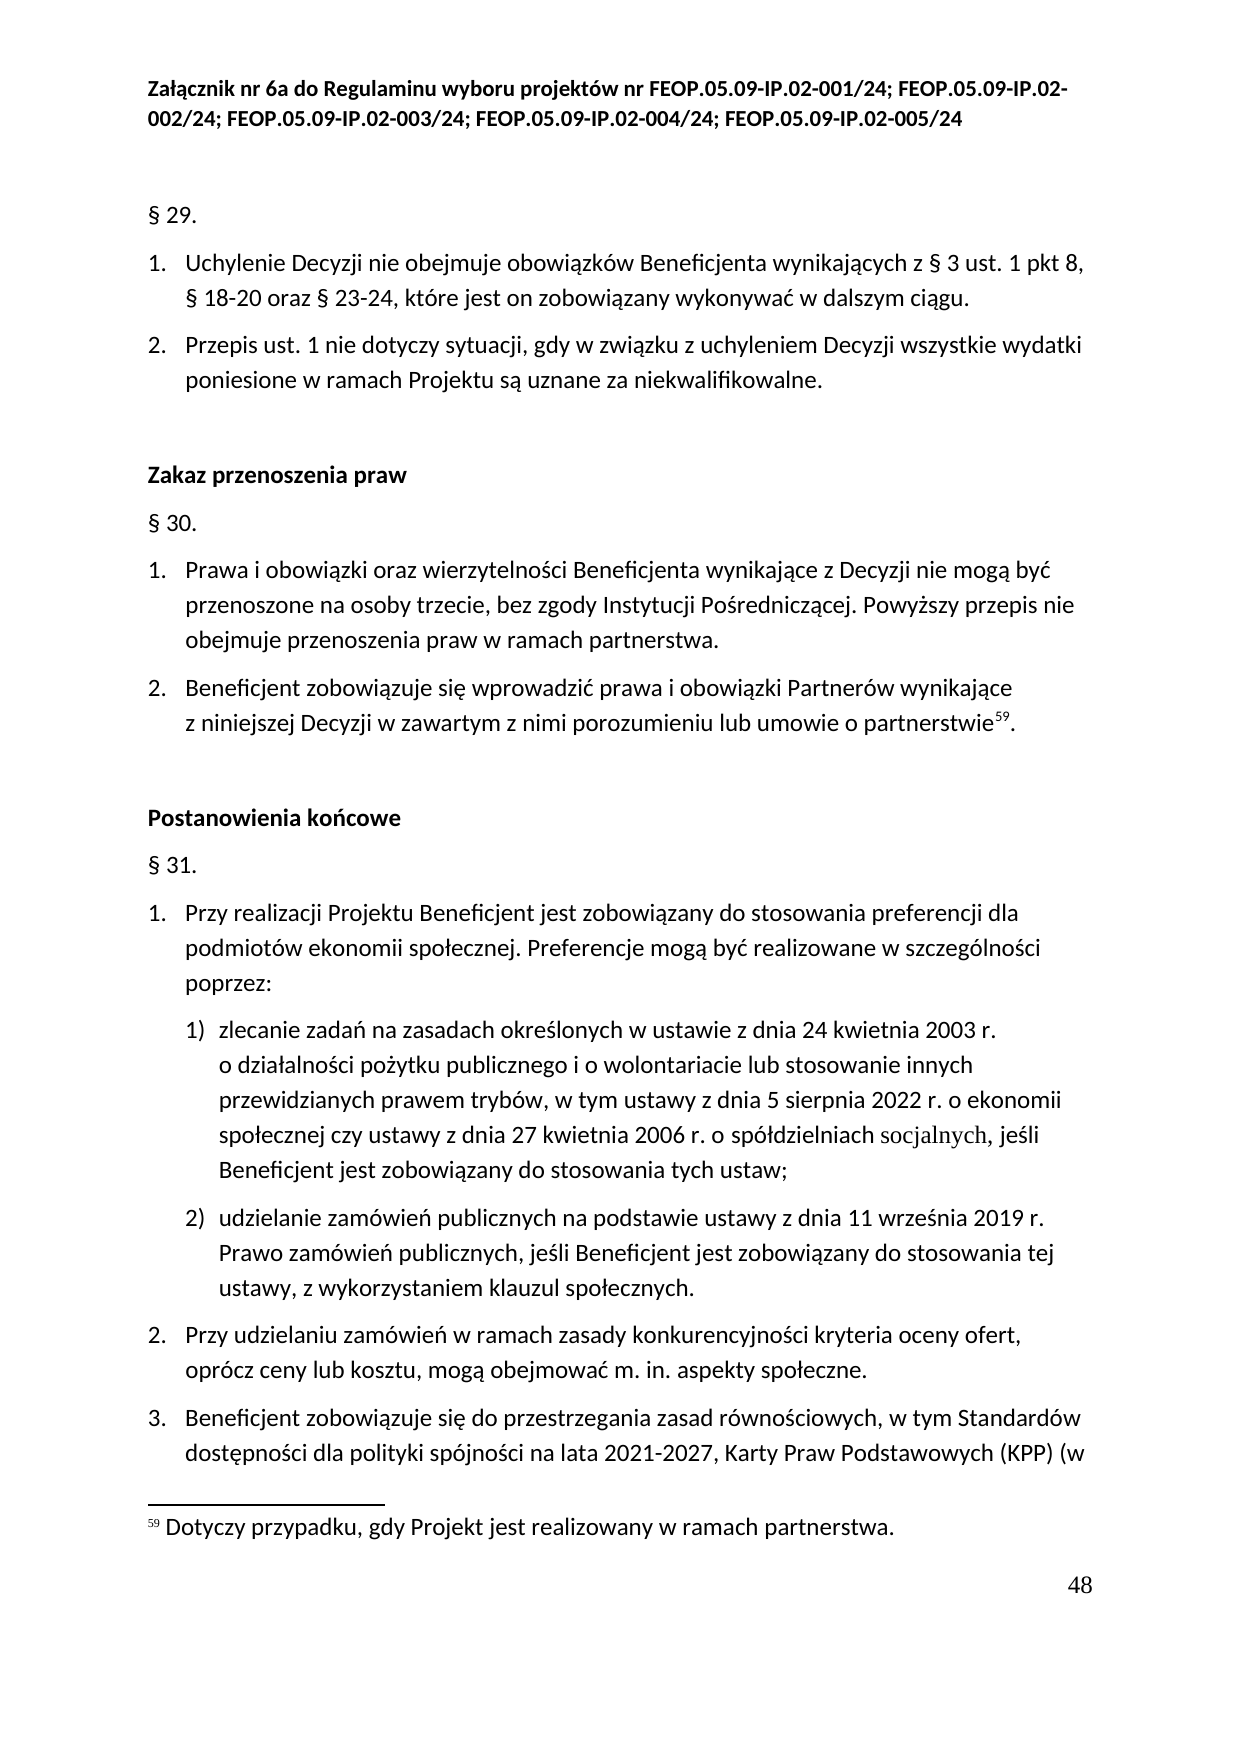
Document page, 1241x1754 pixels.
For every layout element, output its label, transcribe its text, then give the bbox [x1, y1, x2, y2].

list Przy realizacji Projektu Beneficjent jest zobowiązany do stosowania preferencji dla podmiotów ekonomii społecznej. Preferencje mogą być realizowane w szczególności poprzez: [148, 897, 1092, 997]
text Postanowienia końcowe [148, 802, 1092, 832]
text § 29. [148, 199, 1092, 230]
text § 31. [148, 849, 1092, 880]
list zlecanie zadań na zasadach określonych w ustawie z dnia 24 kwietnia 2003 r. o działalności pożytku publicznego i o wolontariacie lub stosowanie innych przewidzianych prawem trybów, w tym ustawy z dnia 5 sierpnia 2022 r. o ekonomii społecznej czy ustawy z dnia 27 kwietnia 2006 r. o spółdzielniach socjalnych, jeśli Beneficjent jest zobowiązany do stosowania tych ustaw; [185, 1014, 1092, 1185]
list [148, 1402, 1092, 1467]
text § 30. [148, 507, 1092, 537]
list Prawa i obowiązki oraz wierzytelności Beneficjenta wynikające z Decyzji nie mogą być przenoszone na osoby trzecie, bez zgody Instytucji Pośredniczącej. Powyższy przepis nie obejmuje przenoszenia praw w ramach partnerstwa. [148, 554, 1092, 655]
text Zakaz przenoszenia praw [148, 459, 1092, 490]
list Beneficjent zobowiązuje się wprowadzić prawa i obowiązki Partnerów wynikające z niniejszej Decyzji w zawartym z nimi porozumieniu lub umowie o partnerstwie. [148, 672, 1092, 737]
list Przepis ust. 1 nie dotyczy sytuacji, gdy w związku z uchyleniem Decyzji wszystkie wydatki poniesione w ramach Projektu są uznane za niekwalifikowalne. [148, 329, 1092, 395]
list udzielanie zamówień publicznych na podstawie ustawy z dnia 11 września 2019 r. Prawo zamówień publicznych, jeśli Beneficjent jest zobowiązany do stosowania tej ustawy, z wykorzystaniem klauzul społecznych. [185, 1202, 1092, 1302]
list Przy udzielaniu zamówień w ramach zasady konkurencyjności kryteria oceny ofert, oprócz ceny lub kosztu, mogą obejmować m. in. aspekty społeczne. [148, 1319, 1092, 1385]
list Uchylenie Decyzji nie obejmuje obowiązków Beneficjenta wynikających z § 3 ust. 1 pkt 8, § 18-20 oraz § 23-24, które jest on zobowiązany wykonywać w dalszym ciągu. [148, 247, 1092, 312]
